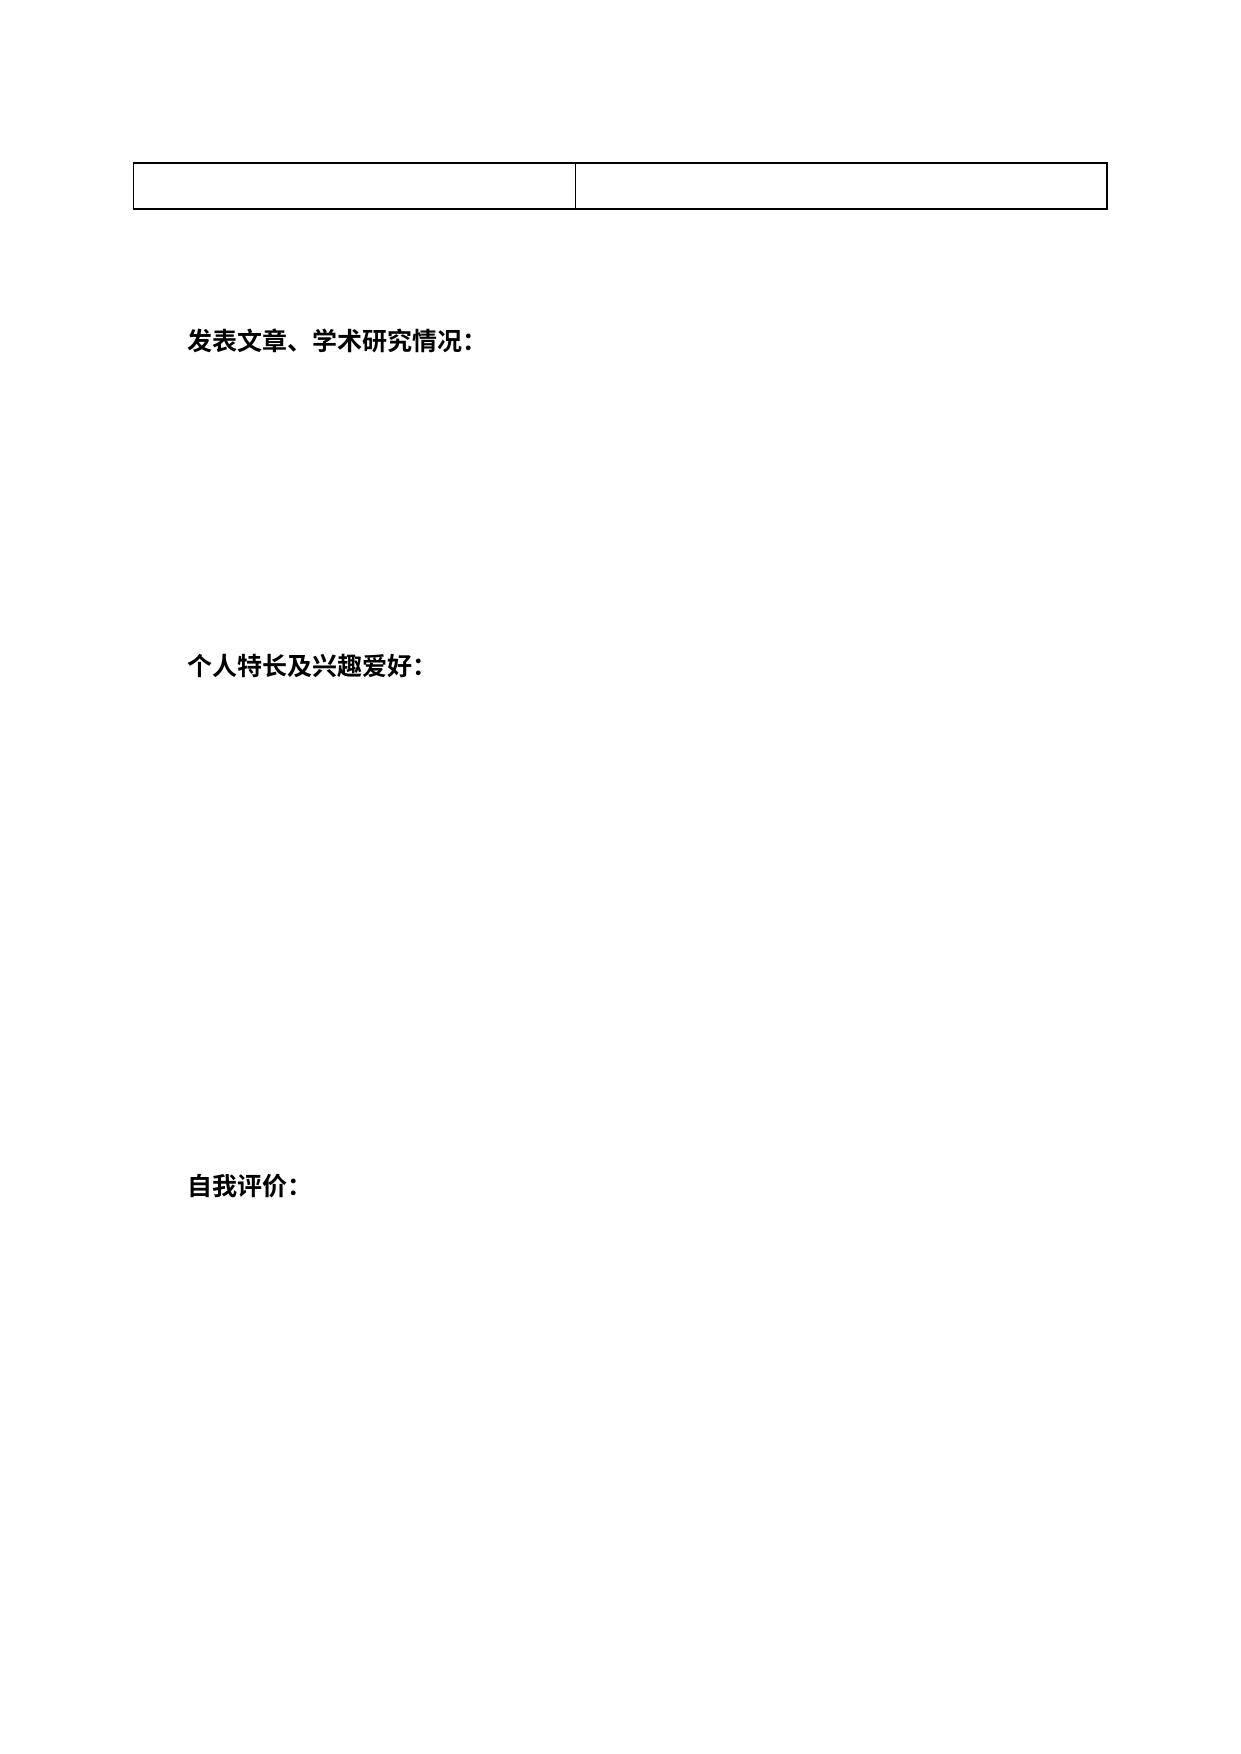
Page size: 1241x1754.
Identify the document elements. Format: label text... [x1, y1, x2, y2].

text 个人特长及兴趣爱好： [187, 632, 1053, 697]
table_cell [576, 164, 1106, 208]
table_cell [134, 164, 575, 208]
text 自我评价： [187, 1152, 1053, 1217]
text 发表文章、学术研究情况： [187, 307, 1053, 372]
